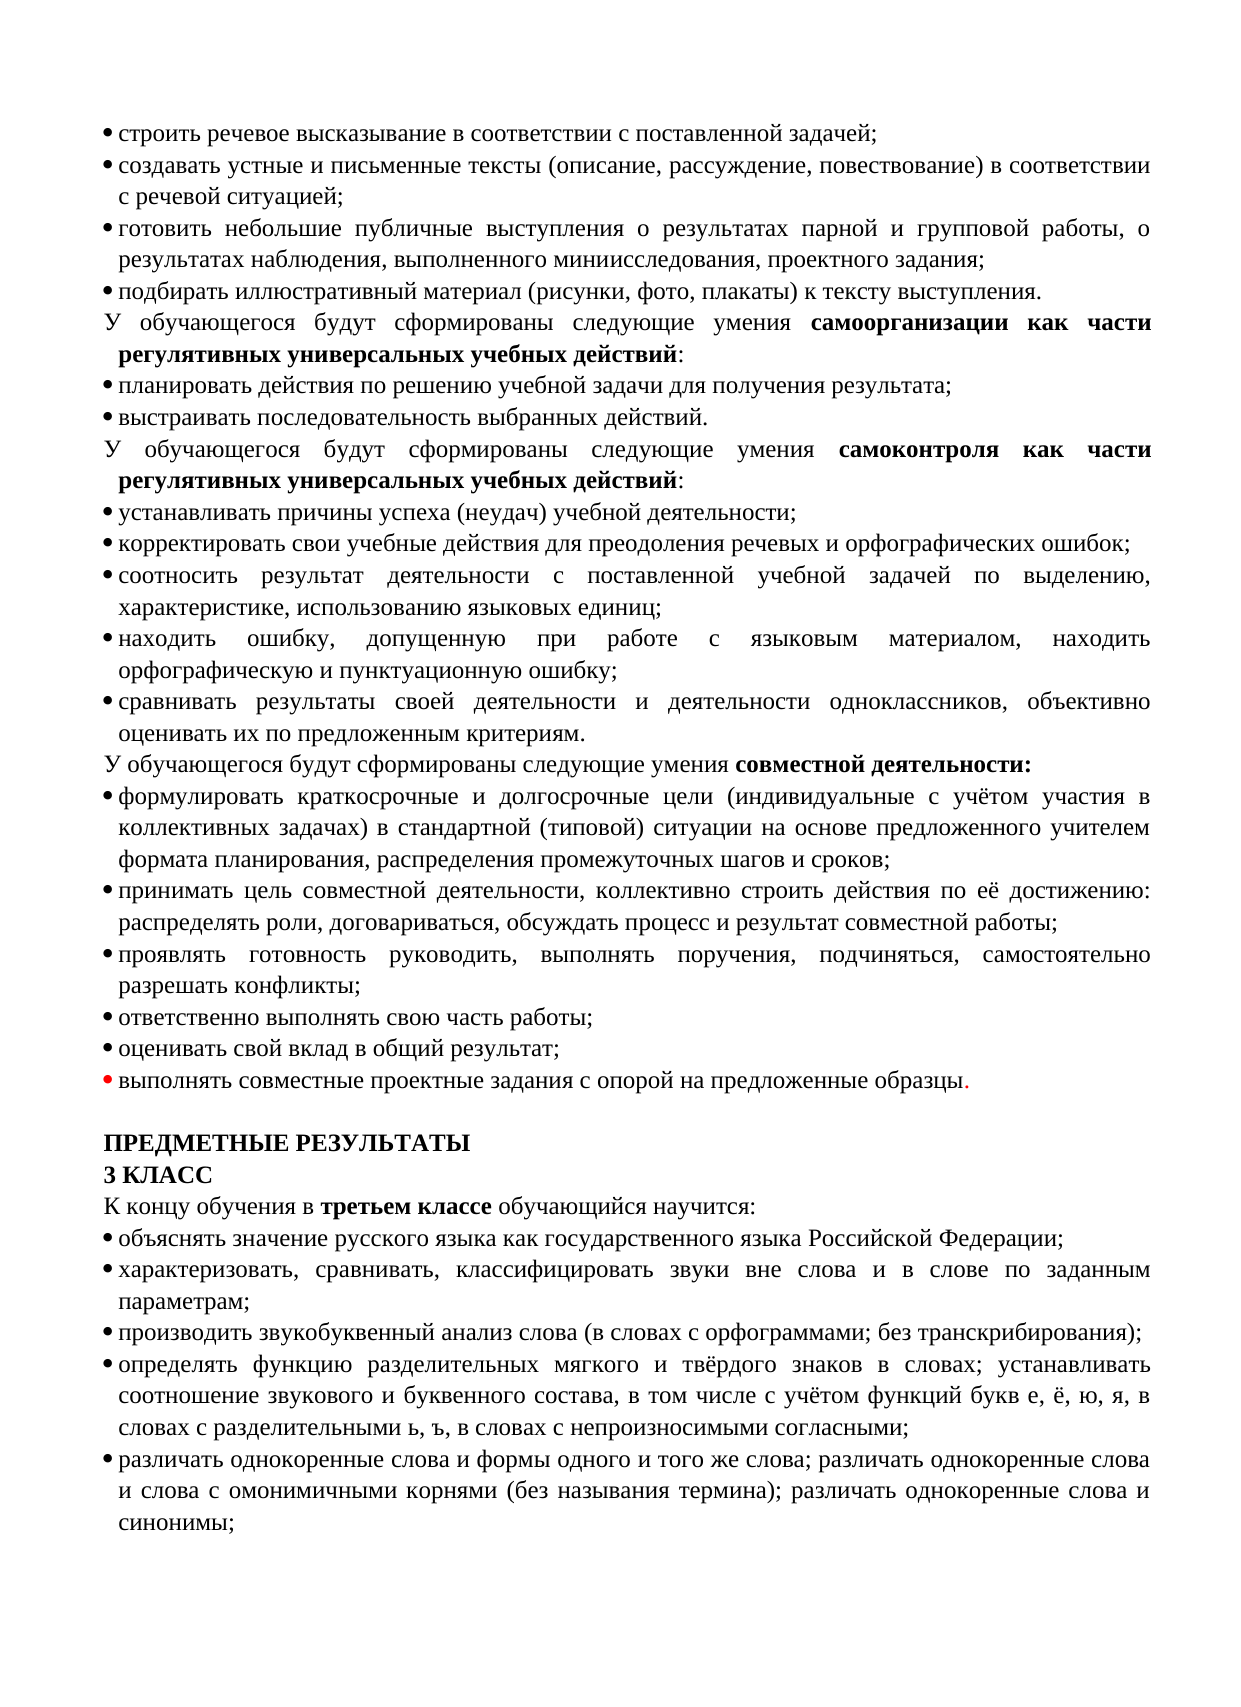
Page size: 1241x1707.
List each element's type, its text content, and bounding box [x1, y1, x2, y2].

list выстраивать последовательность выбранных действий. [103, 402, 1152, 431]
list корректировать свои учебные действия для преодоления речевых и орфографических ошибок; [103, 528, 1152, 557]
text ПРЕДМЕТНЫЕ РЕЗУЛЬТАТЫ [103, 1128, 1152, 1157]
list проявлять готовность руководить, выполнять поручения, подчиняться, самостоятельно разрешать конфликты; [103, 939, 1152, 999]
list сравнивать результаты своей деятельности и деятельности одноклассников, объективно оценивать их по предложенным критериям. [103, 686, 1152, 747]
list принимать цель совместной деятельности, коллективно строить действия по её достижению: распределять роли, договариваться, обсуждать процесс и результат совместной работы; [103, 876, 1152, 936]
list создавать устные и письменные тексты (описание, рассуждение, повествование) в соответствии с речевой ситуацией; [103, 150, 1152, 210]
list оценивать свой вклад в общий результат; [103, 1033, 1152, 1062]
list выполнять совместные проектные задания с опорой на предложенные образцы. [103, 1065, 1152, 1094]
list готовить небольшие публичные выступления о результатах парной и групповой работы, о результатах наблюдения, выполненного миниисследования, проектного задания; [103, 213, 1152, 273]
list подбирать иллюстративный материал (рисунки, фото, плакаты) к тексту выступления. [103, 276, 1152, 305]
list различать однокоренные слова и формы одного и того же слова; различать однокоренные слова и слова с омонимичными корнями (без называния термина); различать однокоренные слова и синонимы; [103, 1444, 1152, 1536]
list характеризовать, сравнивать, классифицировать звуки вне слова и в слове по заданным параметрам; [103, 1254, 1152, 1315]
list определять функцию разделительных мягкого и твёрдого знаков в словах; устанавливать соотношение звукового и буквенного состава, в том числе с учётом функций букв е, ё, ю, я, в словах с разделительными ь, ъ, в словах с непроизносимыми согласными; [103, 1349, 1152, 1441]
list строить речевое высказывание в соответствии с поставленной задачей; [103, 118, 1152, 147]
list соотносить результат деятельности с поставленной учебной задачей по выделению, характеристике, использованию языковых единиц; [103, 560, 1152, 620]
text У обучающегося будут сформированы следующие умения совместной деятельности: [103, 749, 1152, 778]
list ответственно выполнять свою часть работы; [103, 1002, 1152, 1031]
text У обучающегося будут сформированы следующие умения самоконтроля как части регулятивных универсальных учебных действий: [103, 434, 1152, 494]
text К концу обучения в третьем классе обучающийся научится: [103, 1191, 1152, 1220]
list производить звукобуквенный анализ слова (в словах с орфограммами; без транскрибирования); [103, 1317, 1152, 1346]
list находить ошибку, допущенную при работе с языковым материалом, находить орфографическую и пунктуационную ошибку; [103, 623, 1152, 683]
list устанавливать причины успеха (неудач) учебной деятельности; [103, 497, 1152, 526]
text 3 КЛАСС [103, 1160, 1152, 1188]
list формулировать краткосрочные и долгосрочные цели (индивидуальные с учётом участия в коллективных задачах) в стандартной (типовой) ситуации на основе предложенного учителем формата планирования, распределения промежуточных шагов и сроков; [103, 781, 1152, 873]
list объяснять значение русского языка как государственного языка Российской Федерации; [103, 1223, 1152, 1252]
text У обучающегося будут сформированы следующие умения самоорганизации как части регулятивных универсальных учебных действий: [103, 307, 1152, 368]
list планировать действия по решению учебной задачи для получения результата; [103, 371, 1152, 399]
